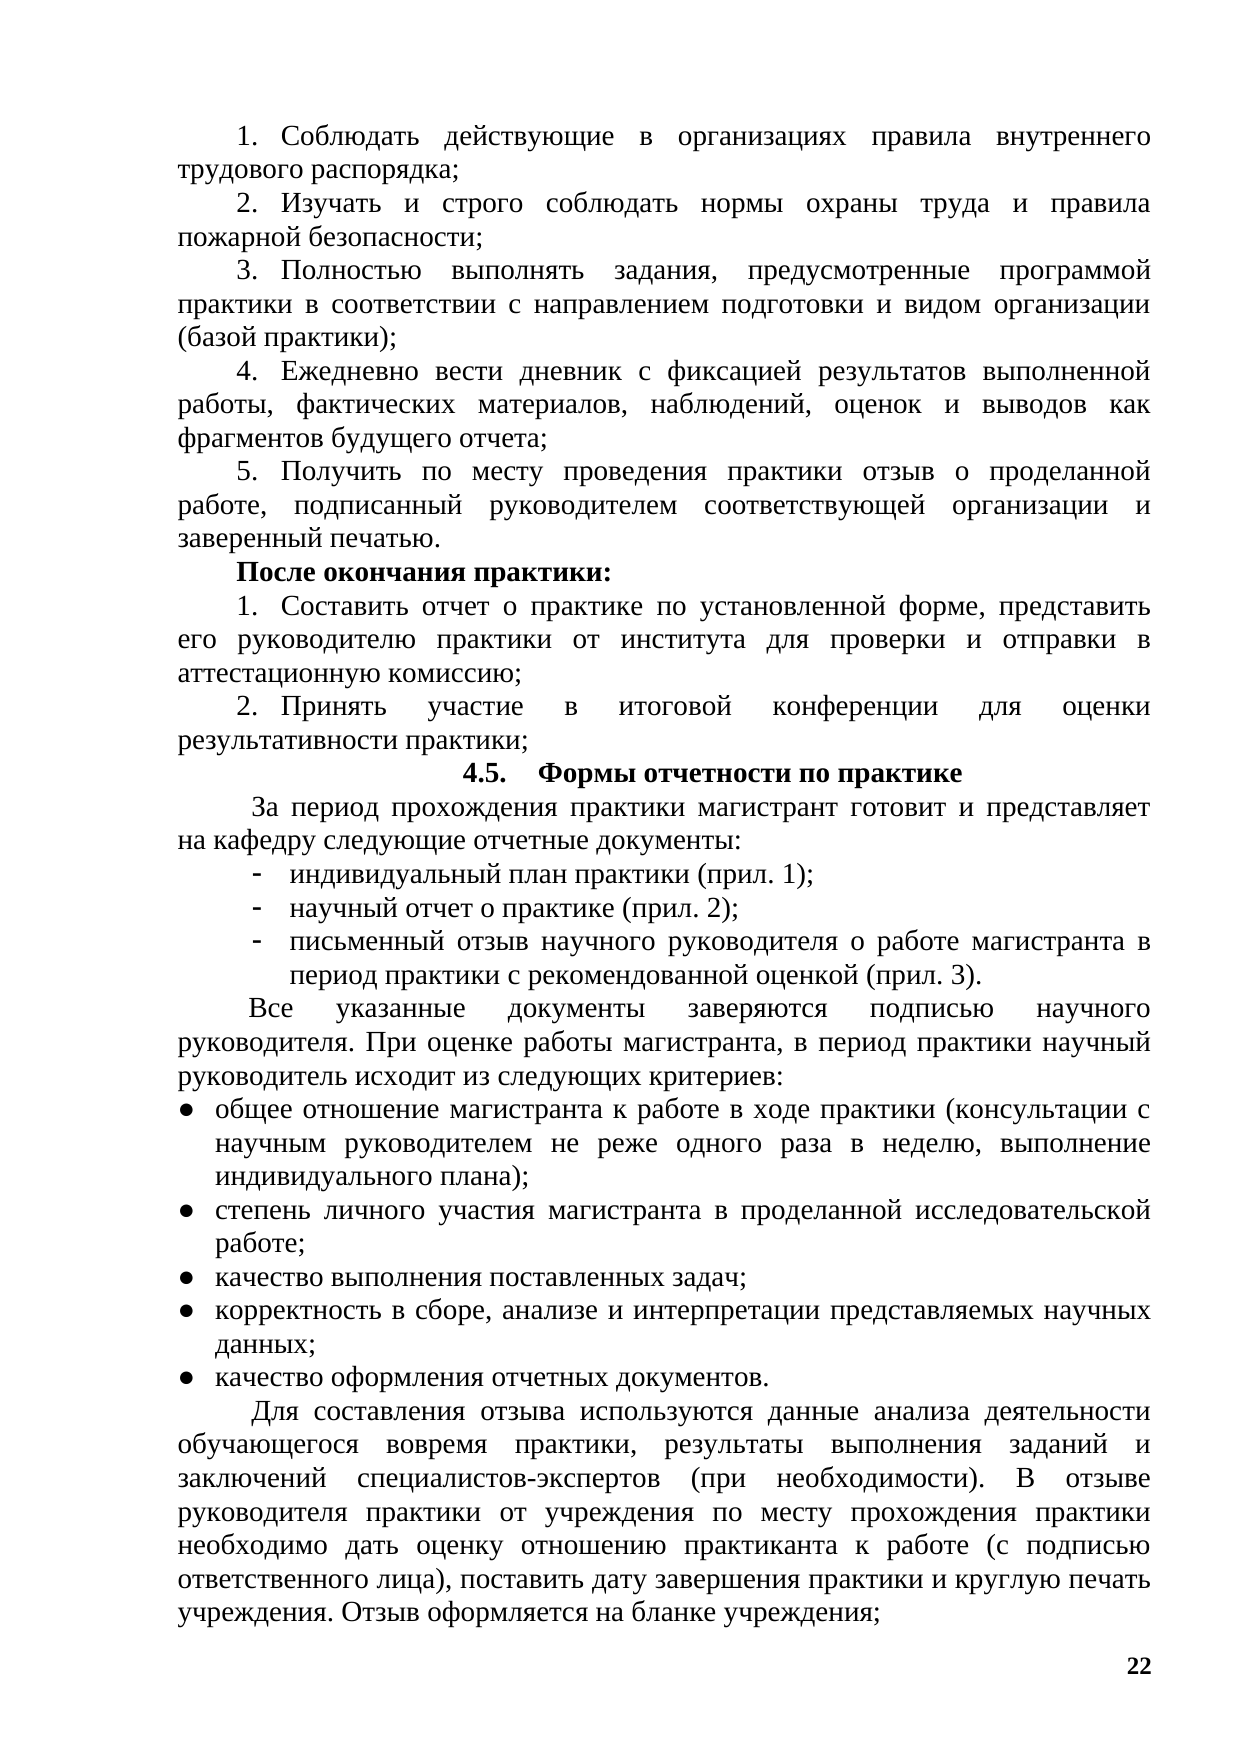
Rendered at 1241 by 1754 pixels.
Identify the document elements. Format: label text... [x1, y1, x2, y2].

text За период прохождения практики магистрант готовит и представляет на кафедру следующие отчетные документы: [177, 789, 1152, 856]
list Принять участие в итоговой конференции для оценки результативности практики; [177, 688, 1152, 755]
list письменный отзыв научного руководителя о работе магистранта в период практики с рекомендованной оценкой (прил. 3). [252, 923, 1152, 991]
list Формы отчетности по практике [274, 755, 1152, 789]
text Для составления отзыва используются данные анализа деятельности обучающегося вовремя практики, результаты выполнения заданий и заключений специалистов-экспертов (при необходимости). В отзыве руководителя практики от учреждения по месту прохождения практики необходимо дать оценку отношению практиканта к работе (с подписью ответственного лица), поставить дату завершения практики и круглую печать учреждения. Отзыв оформляется на бланке учреждения; [177, 1393, 1152, 1628]
text После окончания практики: [177, 554, 1152, 588]
list степень личного участия магистранта в проделанной исследовательской работе; [177, 1192, 1152, 1259]
list Получить по месту проведения практики отзыв о проделанной работе, подписанный руководителем соответствующей организации и заверенный печатью. [177, 453, 1152, 554]
list Соблюдать действующие в организациях правила внутреннего трудового распорядка; [177, 118, 1152, 185]
list Изучать и строго соблюдать нормы охраны труда и правила пожарной безопасности; [177, 185, 1152, 252]
list Составить отчет о практике по установленной форме, представить его руководителю практики от института для проверки и отправки в аттестационную комиссию; [177, 588, 1152, 688]
list общее отношение магистранта к работе в ходе практики (консультации с научным руководителем не реже одного раза в неделю, выполнение индивидуального плана); [177, 1091, 1152, 1192]
list индивидуальный план практики (прил. 1); [252, 856, 1152, 890]
text Все указанные документы заверяются подписью научного руководителя. При оценке работы магистранта, в период практики научный руководитель исходит из следующих критериев: [177, 991, 1152, 1091]
list Ежедневно вести дневник с фиксацией результатов выполненной работы, фактических материалов, наблюдений, оценок и выводов как фрагментов будущего отчета; [177, 353, 1152, 453]
list Полностью выполнять задания, предусмотренные программой практики в соответствии с направлением подготовки и видом организации (базой практики); [177, 252, 1152, 353]
list качество оформления отчетных документов. [177, 1359, 1152, 1393]
list научный отчет о практике (прил. 2); [252, 890, 1152, 923]
list качество выполнения поставленных задач; [177, 1259, 1152, 1292]
list корректность в сборе, анализе и интерпретации представляемых научных данных; [177, 1292, 1152, 1359]
